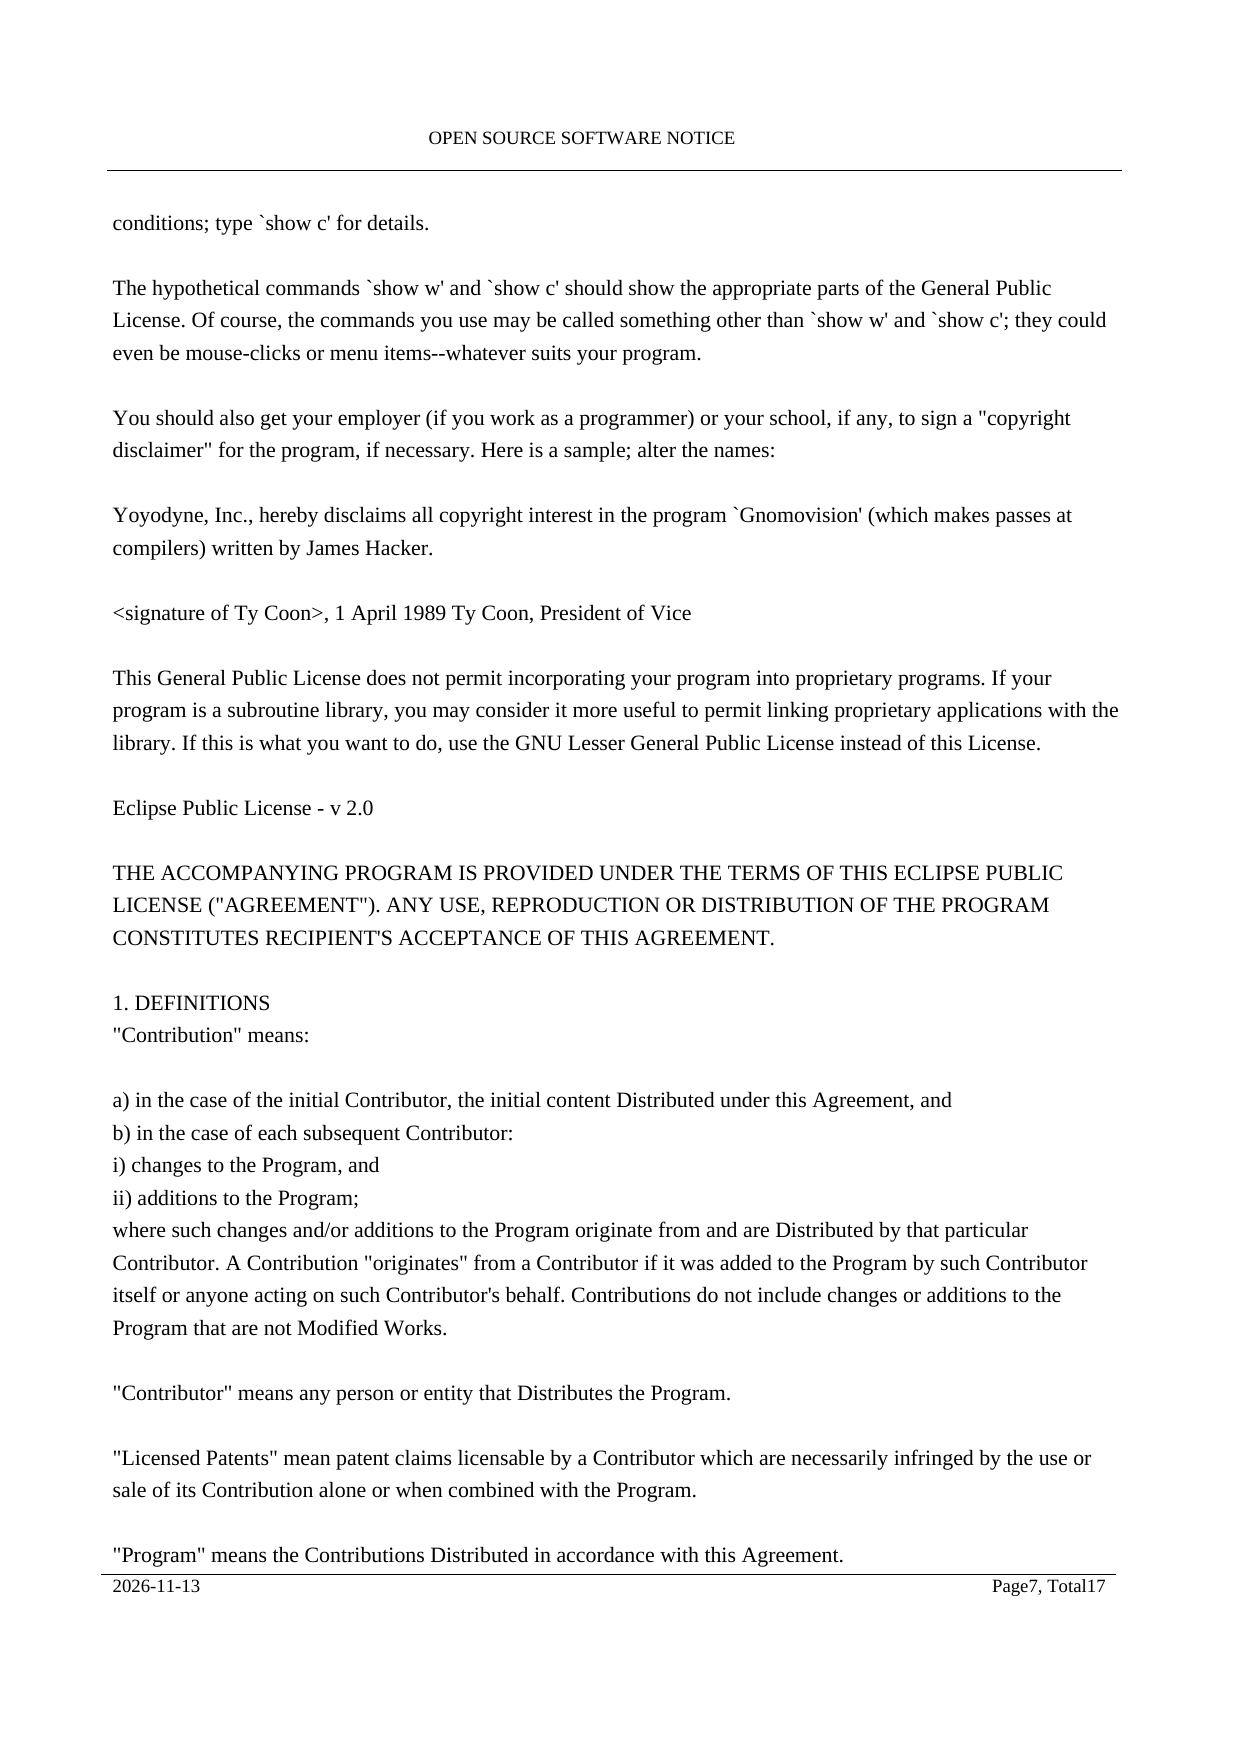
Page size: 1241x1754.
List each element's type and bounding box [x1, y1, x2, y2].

text [112, 206, 1128, 1571]
